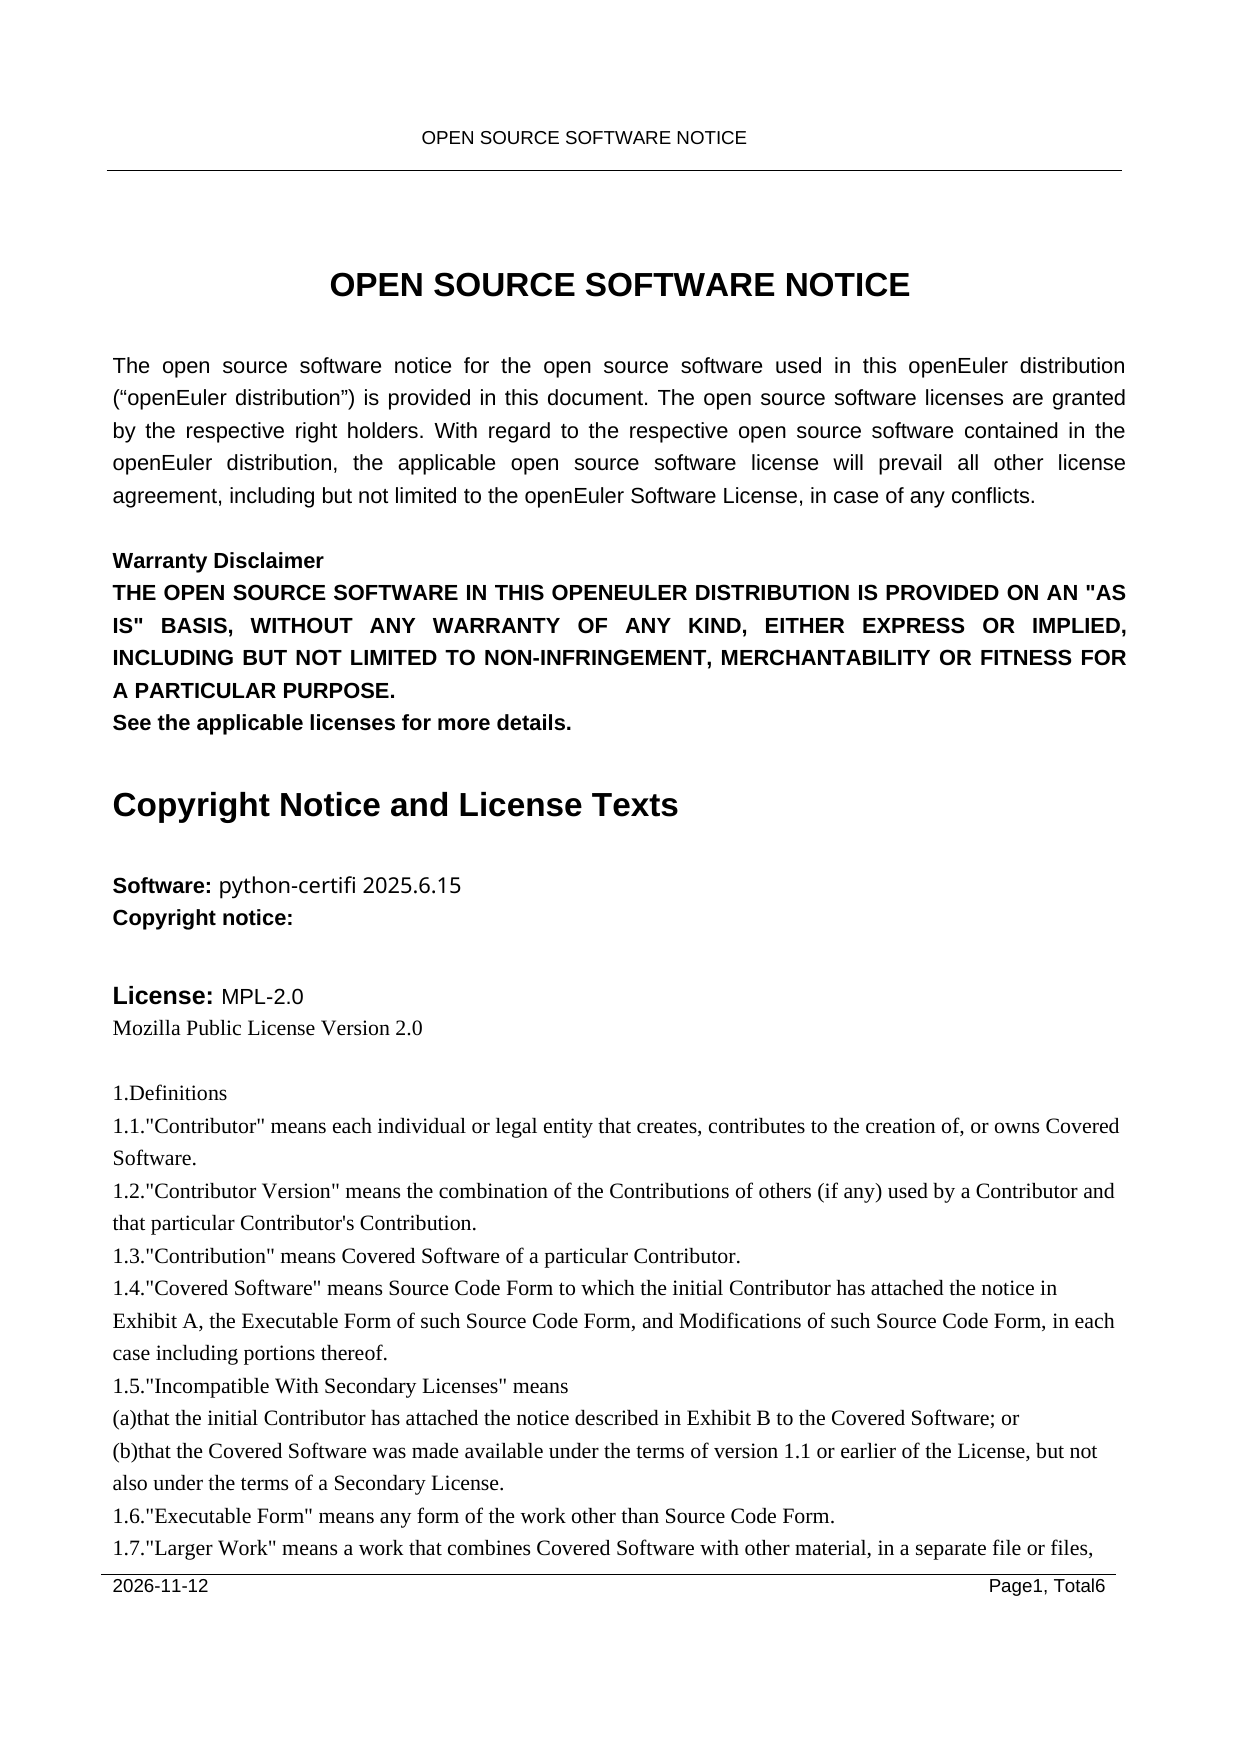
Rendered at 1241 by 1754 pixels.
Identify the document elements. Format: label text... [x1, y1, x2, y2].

text THE OPEN SOURCE SOFTWARE IN THIS OPENEULER DISTRIBUTION IS PROVIDED ON AN "AS IS" BASIS, WITHOUT ANY WARRANTY OF ANY KIND, EITHER EXPRESS OR IMPLIED, INCLUDING BUT NOT LIMITED TO NON-INFRINGEMENT, MERCHANTABILITY OR FITNESS FOR A PARTICULAR PURPOSE. See the applicable licenses for more details. [112, 576, 1128, 739]
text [112, 1012, 1128, 1564]
text Warranty Disclaimer [112, 544, 1128, 576]
title Software: python-certifi 2025.6.15 [112, 869, 1128, 901]
text OPEN SOURCE SOFTWARE NOTICE [112, 251, 1128, 316]
text The open source software notice for the open source software used in this openEuler distribution (“openEuler distribution”) is provided in this document. The open source software licenses are granted by the respective right holders. With regard to the respective open source software contained in the openEuler distribution, the applicable open source software license will prevail all other license agreement, including but not limited to the openEuler Software License, in case of any conflicts. [112, 349, 1128, 511]
text Copyright notice: [112, 901, 1128, 934]
text Copyright Notice and License Texts [112, 771, 1128, 836]
text License: MPL-2.0 [112, 979, 1128, 1012]
